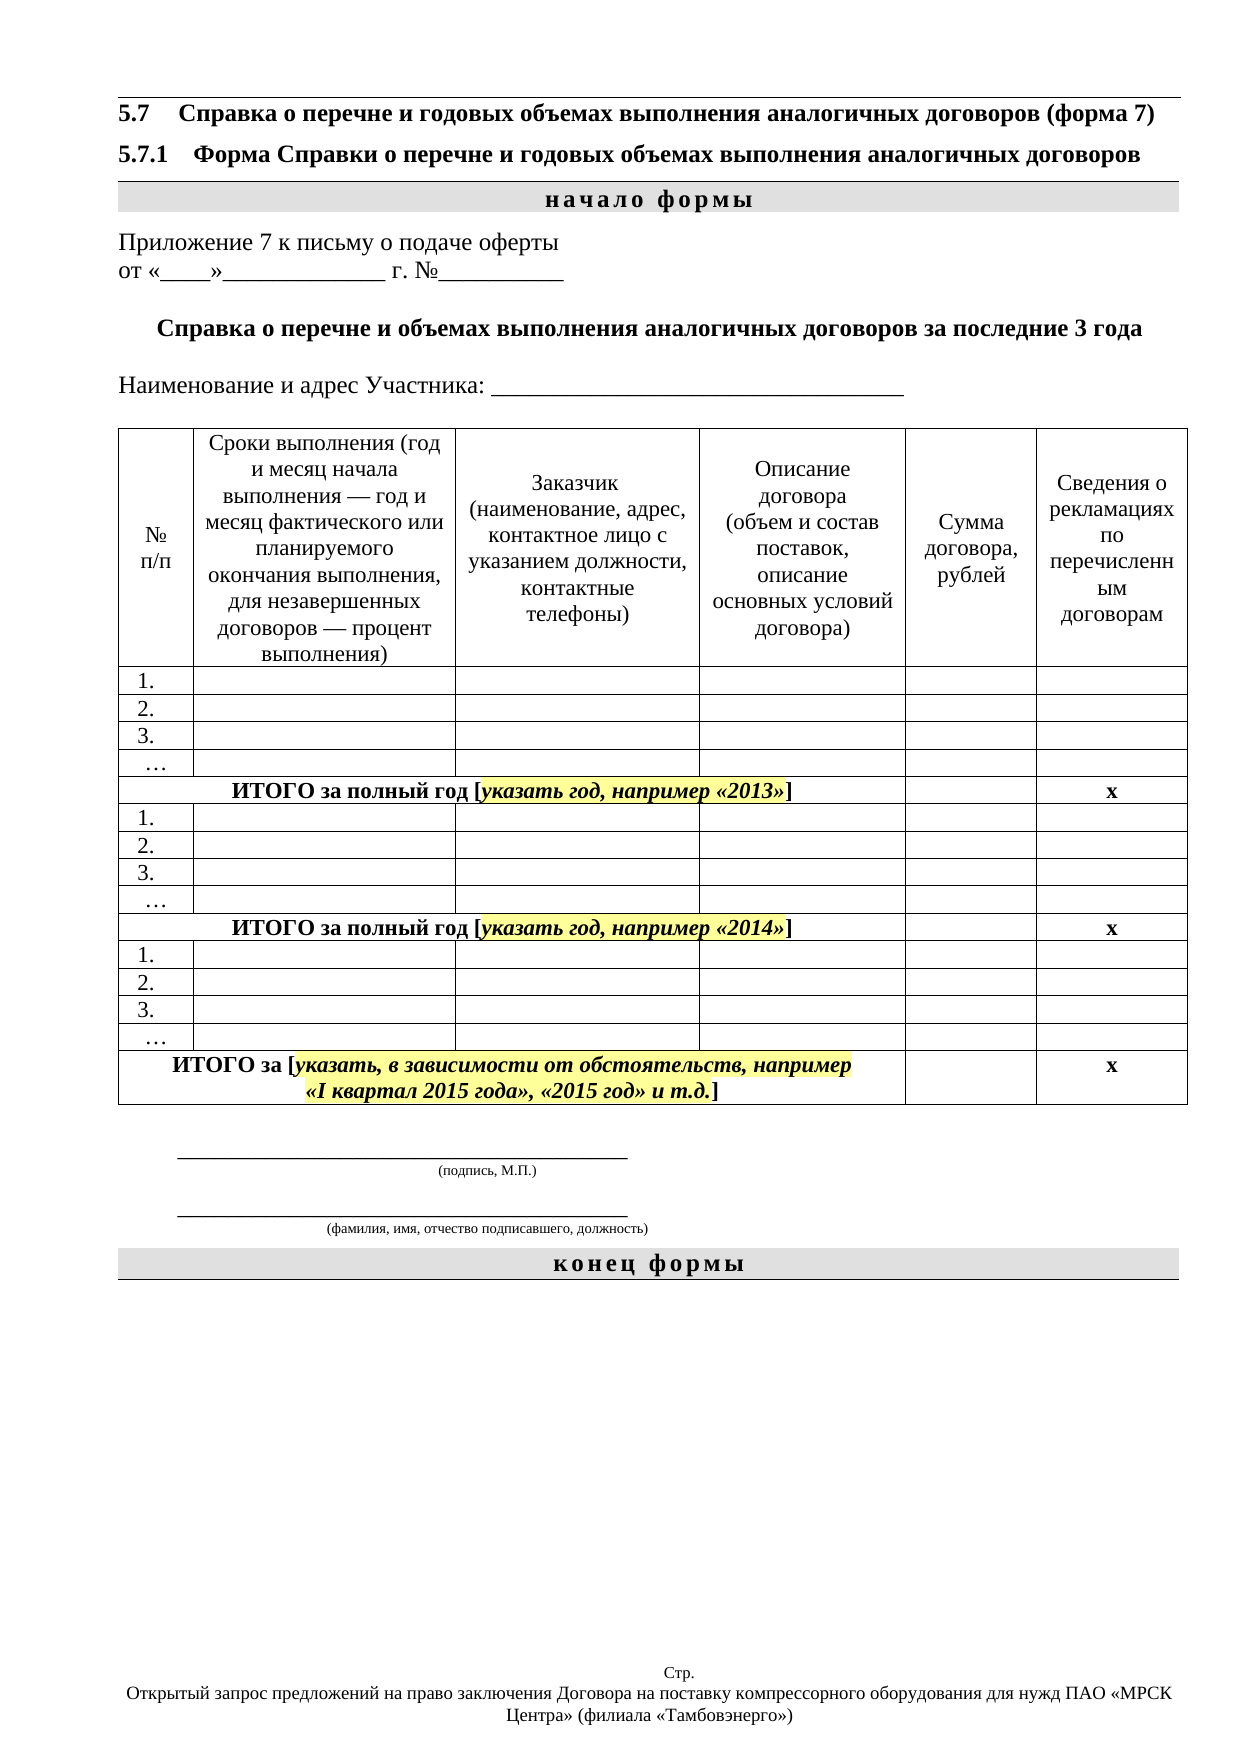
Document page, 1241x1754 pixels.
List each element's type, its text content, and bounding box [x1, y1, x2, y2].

table_cell … [119, 1024, 193, 1050]
table_cell [1037, 859, 1187, 885]
table_cell [700, 832, 905, 858]
table_cell [194, 941, 455, 968]
table_header Сроки выполнения (год и месяц начала выполнения — год и месяц фактического или планируемого окончания выполнения, для незавершенных договоров — процент выполнения) [194, 429, 455, 666]
table_cell [119, 832, 193, 858]
table_cell [1037, 750, 1187, 776]
table_cell [194, 832, 455, 858]
table_cell [119, 695, 193, 721]
table_cell [906, 1051, 1036, 1103]
table_cell [194, 1024, 455, 1050]
table_cell [700, 886, 905, 913]
table_cell х [1037, 914, 1187, 940]
table_cell [700, 941, 905, 968]
table_header Описание договора (объем и состав поставок, описание основных условий договора) [700, 429, 905, 666]
table_cell [1037, 969, 1187, 995]
table_header № п/п [119, 429, 193, 666]
table_cell [906, 941, 1036, 968]
table_cell ИТОГО за [указать, в зависимости от обстоятельств, например «I квартал 2015 года», «2015 год» и т.д.] [119, 1051, 305, 1103]
table_cell [456, 667, 699, 694]
text (подпись, М.П.) [118, 1162, 797, 1191]
table_cell [194, 667, 455, 694]
table_cell [906, 695, 1036, 721]
table_cell [700, 859, 905, 885]
table_cell [119, 969, 193, 995]
table_cell [456, 832, 699, 858]
table_cell [194, 722, 455, 748]
table_cell [1037, 667, 1187, 694]
table_cell [456, 695, 699, 721]
table_cell [1037, 886, 1187, 913]
table_cell [700, 969, 905, 995]
table_cell х [1037, 777, 1187, 803]
table_cell [1037, 832, 1187, 858]
table_cell [194, 804, 455, 831]
table_cell [119, 667, 193, 694]
table_cell ИТОГО за полный год [указать год, например «2014»] [119, 914, 481, 940]
text начало формы [118, 182, 1179, 212]
table_cell [700, 722, 905, 748]
table_cell [194, 886, 455, 913]
table_header Сумма договора, рублей [906, 429, 1036, 666]
table_cell [1037, 804, 1187, 831]
table_cell [1037, 695, 1187, 721]
table_cell [700, 1024, 905, 1050]
table_cell ИТОГО за полный год [указать год, например «2013»] [119, 777, 481, 803]
table_cell [906, 750, 1036, 776]
table_cell [906, 996, 1036, 1022]
text конец формы [118, 1248, 1179, 1279]
table_cell [700, 804, 905, 831]
table_cell [906, 777, 1036, 803]
table_cell [194, 969, 455, 995]
text (фамилия, имя, отчество подписавшего, должность) [118, 1219, 797, 1248]
text ____________________________________ [118, 1191, 1181, 1219]
table_cell [456, 1024, 699, 1050]
table_cell [906, 722, 1036, 748]
table_cell [700, 750, 905, 776]
table_cell [194, 695, 455, 721]
table_cell ИТОГО за [указать, в зависимости от обстоятельств, например «I квартал 2015 года», «2015 год» и т.д.] [711, 1051, 905, 1103]
table_cell [906, 832, 1036, 858]
table_cell [119, 722, 193, 748]
table_cell [456, 996, 699, 1022]
table_cell [906, 886, 1036, 913]
table_cell [456, 969, 699, 995]
table_cell [906, 667, 1036, 694]
table_cell [456, 886, 699, 913]
table_cell [456, 722, 699, 748]
table_cell [456, 859, 699, 885]
table_cell [1037, 722, 1187, 748]
table_cell [119, 996, 193, 1022]
table_header Сведения о рекламациях по перечисленным договорам [1037, 429, 1187, 666]
table_cell … [119, 750, 193, 776]
table_cell [1037, 941, 1187, 968]
table_cell [906, 804, 1036, 831]
text Наименование и адрес Участника: _________________________________ [118, 371, 1181, 399]
table_cell [194, 750, 455, 776]
table_cell [456, 804, 699, 831]
table_cell ИТОГО за полный год [указать год, например «2013»] [785, 777, 905, 803]
text Приложение 7 к письму о подаче оферты от «____»_____________ г. №__________ [118, 227, 1181, 284]
table_cell [456, 941, 699, 968]
text Справка о перечне и объемах выполнения аналогичных договоров за последние 3 года [118, 313, 1181, 342]
text ____________________________________ [118, 1133, 1181, 1162]
table_cell [906, 859, 1036, 885]
table_cell [194, 859, 455, 885]
table_cell х [1037, 1051, 1187, 1103]
table_cell [906, 1024, 1036, 1050]
table_cell ИТОГО за полный год [указать год, например «2014»] [785, 914, 905, 940]
table_cell … [119, 886, 193, 913]
table_cell [700, 667, 905, 694]
table_header Заказчик (наименование, адрес, контактное лицо с указанием должности, контактные телефоны) [456, 429, 699, 666]
table_cell [906, 914, 1036, 940]
table_cell [119, 804, 193, 831]
table_cell [1037, 1024, 1187, 1050]
subtitle Справка о перечне и годовых объемах выполнения аналогичных договоров (форма 7) [118, 98, 1181, 127]
table_cell [700, 695, 905, 721]
subtitle Форма Справки о перечне и годовых объемах выполнения аналогичных договоров [118, 139, 1181, 168]
table_cell [119, 941, 193, 968]
table_cell [456, 750, 699, 776]
table_cell [1037, 996, 1187, 1022]
table_cell [700, 996, 905, 1022]
table_cell [194, 996, 455, 1022]
table_cell [119, 859, 193, 885]
table_cell [906, 969, 1036, 995]
